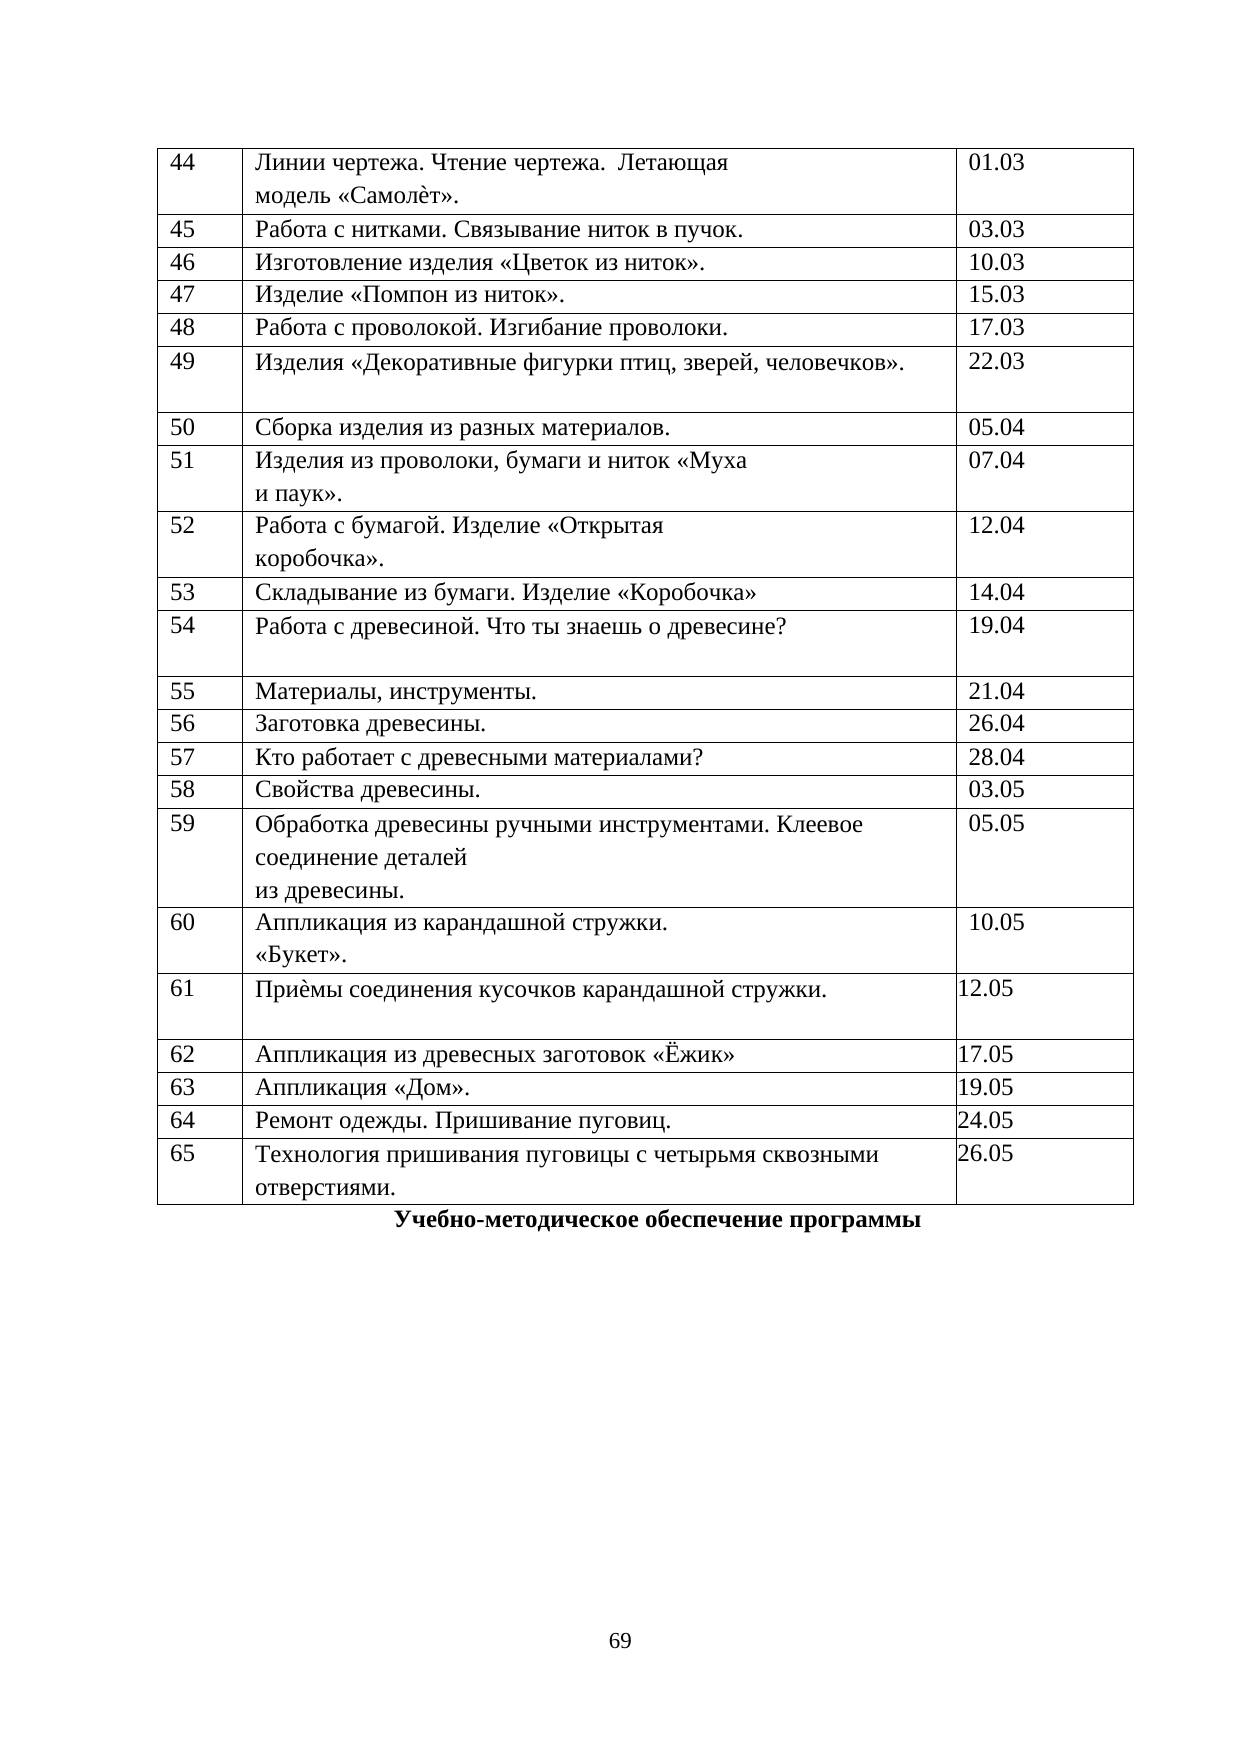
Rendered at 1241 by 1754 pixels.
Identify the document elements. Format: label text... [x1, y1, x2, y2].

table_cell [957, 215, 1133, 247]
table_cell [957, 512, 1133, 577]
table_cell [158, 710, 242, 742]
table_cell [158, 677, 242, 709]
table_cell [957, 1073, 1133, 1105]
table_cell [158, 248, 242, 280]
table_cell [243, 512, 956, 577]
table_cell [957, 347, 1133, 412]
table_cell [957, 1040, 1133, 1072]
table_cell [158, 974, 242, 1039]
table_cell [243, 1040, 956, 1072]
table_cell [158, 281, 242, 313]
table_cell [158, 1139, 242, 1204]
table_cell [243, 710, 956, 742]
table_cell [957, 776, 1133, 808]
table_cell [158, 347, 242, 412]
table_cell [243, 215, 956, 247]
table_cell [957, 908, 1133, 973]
subtitle Учебно-методическое обеспечение программы [155, 1205, 1159, 1233]
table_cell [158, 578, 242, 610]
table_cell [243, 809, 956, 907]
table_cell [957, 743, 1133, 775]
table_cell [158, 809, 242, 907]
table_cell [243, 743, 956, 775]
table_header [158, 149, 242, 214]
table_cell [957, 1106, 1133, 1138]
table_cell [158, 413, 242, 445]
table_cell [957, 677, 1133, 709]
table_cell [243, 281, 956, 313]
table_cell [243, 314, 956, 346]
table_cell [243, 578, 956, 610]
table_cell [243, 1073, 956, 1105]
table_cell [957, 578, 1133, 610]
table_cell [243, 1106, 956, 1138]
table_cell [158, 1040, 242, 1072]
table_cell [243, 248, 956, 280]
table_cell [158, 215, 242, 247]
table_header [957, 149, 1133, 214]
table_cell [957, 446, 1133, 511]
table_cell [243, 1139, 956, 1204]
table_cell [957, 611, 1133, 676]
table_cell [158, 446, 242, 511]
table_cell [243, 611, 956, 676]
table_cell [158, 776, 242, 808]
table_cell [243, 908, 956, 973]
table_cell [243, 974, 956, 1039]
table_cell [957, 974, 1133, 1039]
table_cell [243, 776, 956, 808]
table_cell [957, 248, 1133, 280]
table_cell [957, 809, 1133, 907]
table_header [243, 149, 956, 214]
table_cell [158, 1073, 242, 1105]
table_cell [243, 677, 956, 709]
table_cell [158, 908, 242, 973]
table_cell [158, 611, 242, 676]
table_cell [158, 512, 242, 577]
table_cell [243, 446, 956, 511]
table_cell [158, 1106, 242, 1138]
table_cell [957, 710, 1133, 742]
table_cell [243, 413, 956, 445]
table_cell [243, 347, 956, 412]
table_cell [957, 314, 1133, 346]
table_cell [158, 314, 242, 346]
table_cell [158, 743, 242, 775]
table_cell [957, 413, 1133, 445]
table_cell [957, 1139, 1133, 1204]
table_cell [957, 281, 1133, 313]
